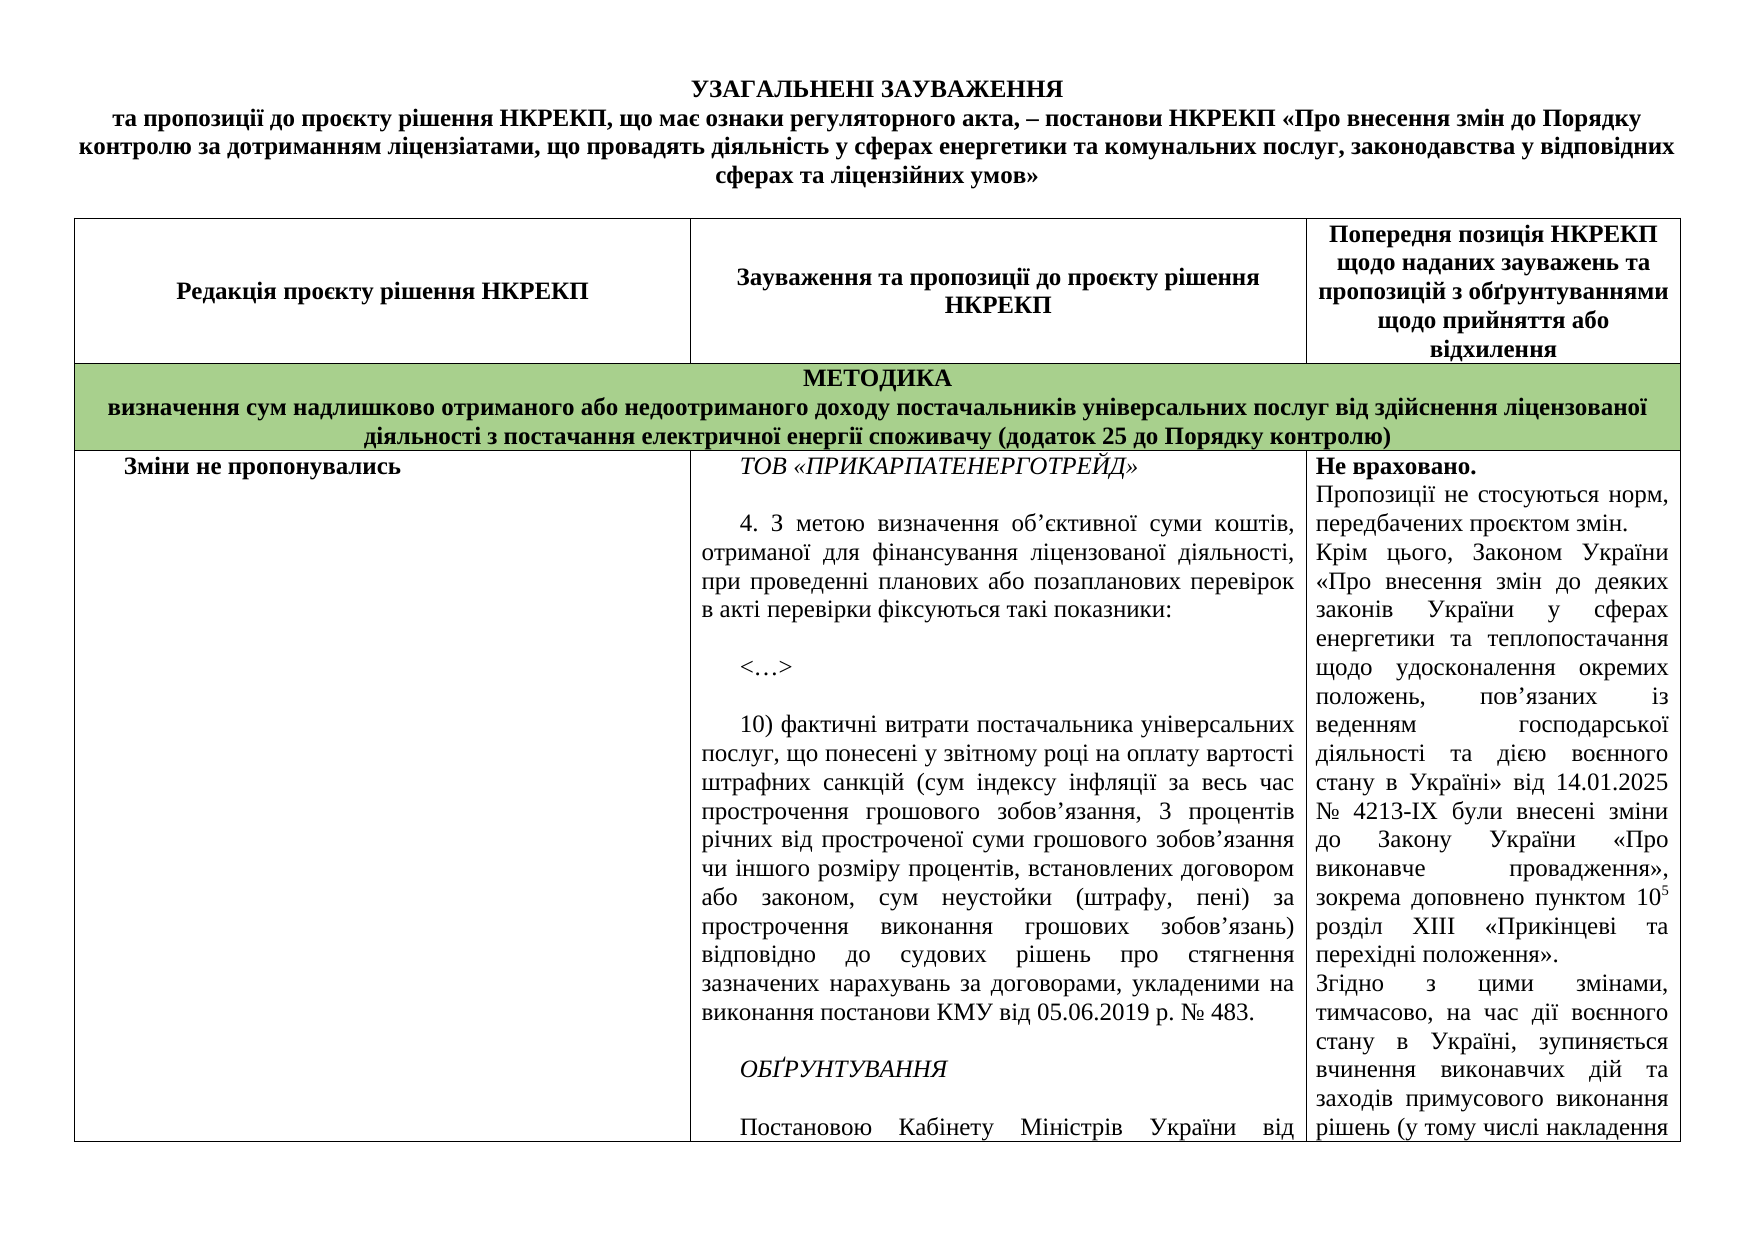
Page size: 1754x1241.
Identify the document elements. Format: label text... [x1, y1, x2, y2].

text та пропозиції до проєкту рішення НКРЕКП, що має ознаки регуляторного акта, – постанови НКРЕКП «Про внесення змін до Порядку контролю за дотриманням ліцензіатами, що провадять діяльність у сферах енергетики та комунальних послуг, законодавства у відповідних сферах та ліцензійних умов» [74, 103, 1680, 189]
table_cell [691, 451, 1306, 1141]
table_header Редакція проєкту рішення НКРЕКП [75, 219, 690, 362]
table_header Зауваження та пропозиції до проєкту рішення НКРЕКП [691, 219, 1306, 362]
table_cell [75, 451, 690, 1141]
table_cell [1307, 451, 1680, 1141]
table_cell МЕТОДИКА визначення сум надлишково отриманого або недоотриманого доходу постачальників універсальних послуг від здійснення ліцензованої діяльності з постачання електричної енергії споживачу (додаток 25 до Порядку контролю) [75, 364, 1680, 450]
table_header Попередня позиція НКРЕКП щодо наданих зауважень та пропозицій з обґрунтуваннями щодо прийняття або відхилення [1307, 219, 1680, 362]
text УЗАГАЛЬНЕНІ ЗАУВАЖЕННЯ [74, 74, 1680, 103]
